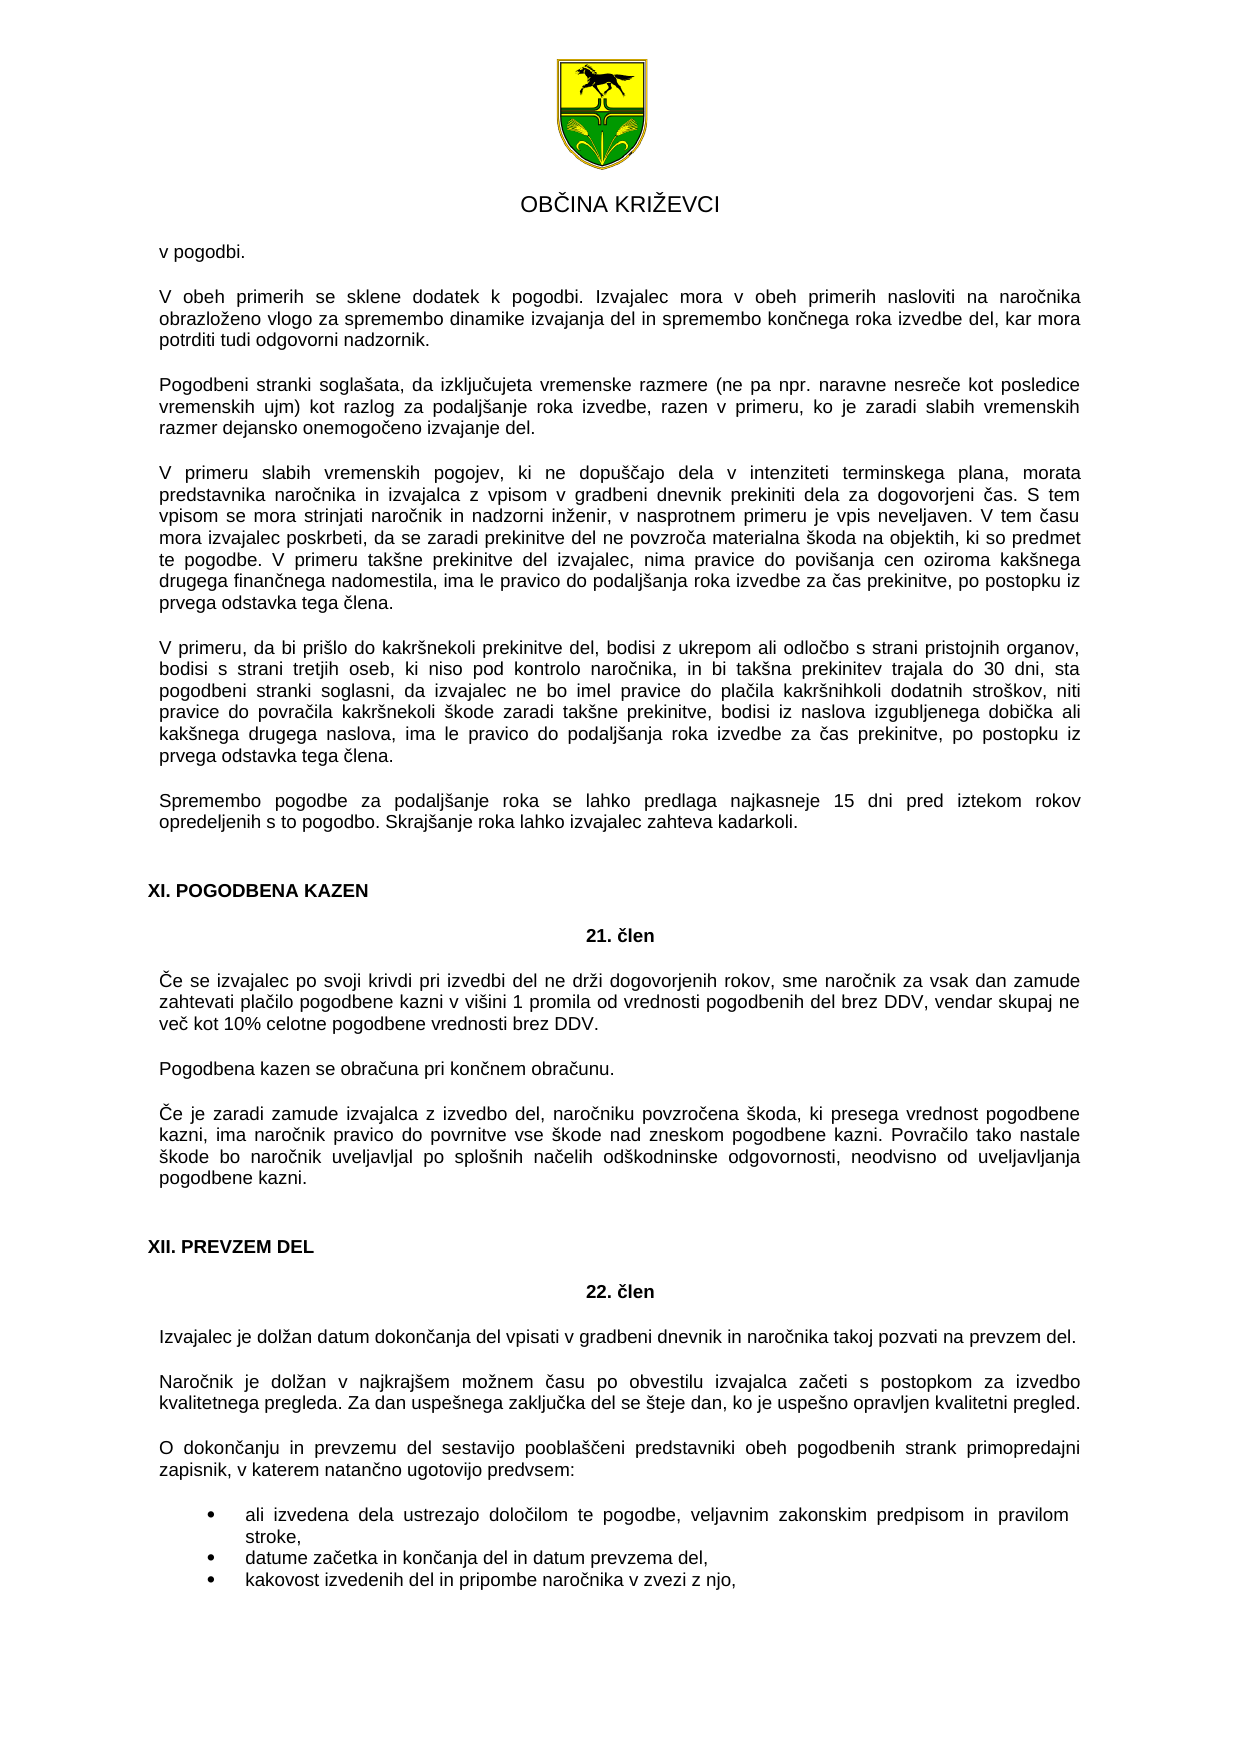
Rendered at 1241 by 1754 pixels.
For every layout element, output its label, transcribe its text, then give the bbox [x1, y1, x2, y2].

picture [556, 59, 648, 170]
text XII. PREVZEM DEL [148, 1236, 1092, 1257]
text 22. člen [148, 1281, 1092, 1302]
text XI. POGODBENA KAZEN [148, 879, 1092, 901]
table_header Če se izvajalec po svoji krivdi pri izvedbi del ne drži dogovorjenih rokov, sme naročnik za vsak dan zamude zahtevati plačilo pogodbene kazni v višini 1 promila od vrednosti pogodbenih del brez DDV, vendar skupaj ne več kot 10% celotne pogodbene vrednosti brez DDV. Pogodbena kazen se obračuna pri končnem obračunu. Če je zaradi zamude izvajalca z izvedbo del, naročniku povzročena škoda, ki presega vrednost pogodbene kazni, ima naročnik pravico do povrnitve vse škode nad zneskom pogodbene kazni. Povračilo tako nastale škode bo naročnik uveljavljal po splošnih načelih odškodninske odgovornosti, neodvisno od uveljavljanja pogodbene kazni. [148, 946, 1092, 1212]
text 21. člen [148, 924, 1092, 946]
